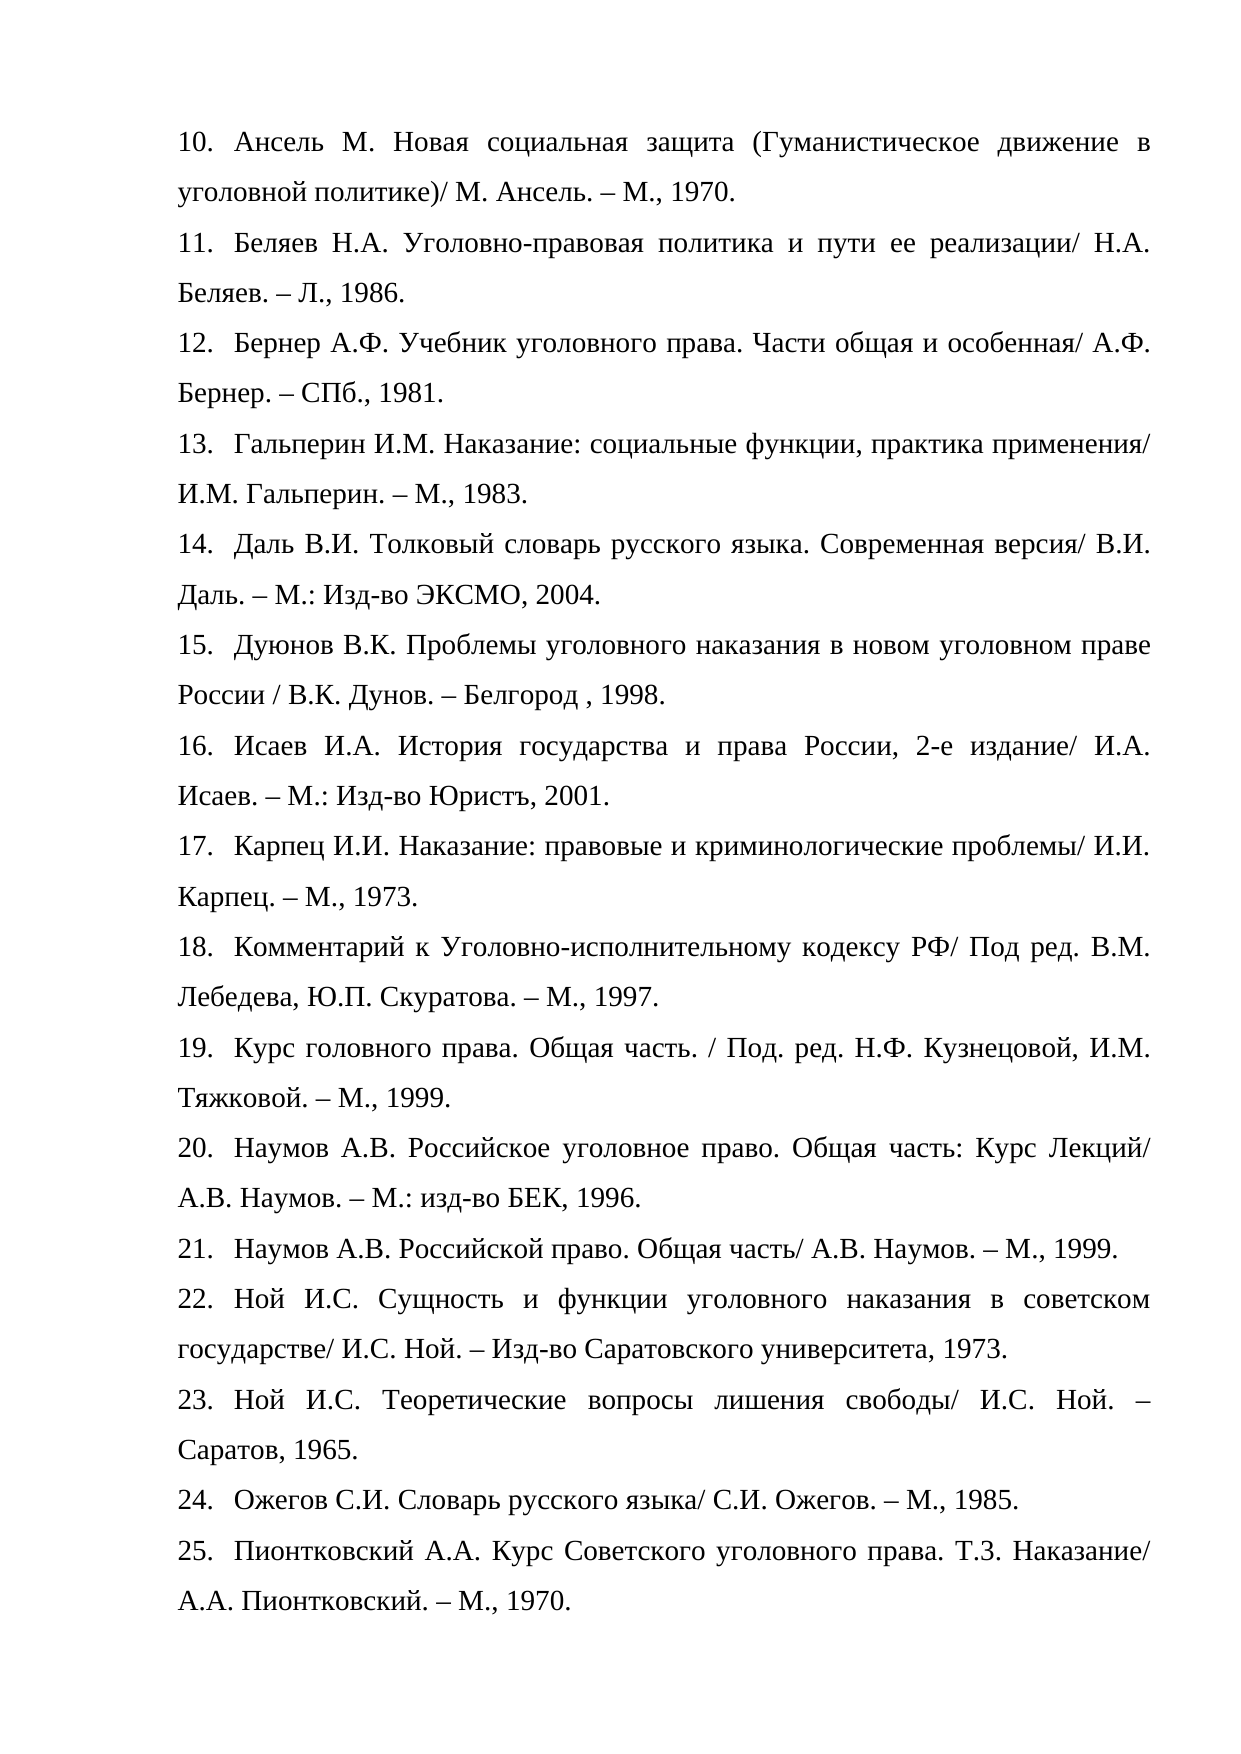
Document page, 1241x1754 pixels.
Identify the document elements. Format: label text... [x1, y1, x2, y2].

list Ной И.С. Сущность и функции уголовного наказания в советском государстве/ И.С. Ной. – Изд-во Саратовского университета, 1973. [177, 1281, 1152, 1365]
list Дуюнов В.К. Проблемы уголовного наказания в новом уголовном праве России / В.К. Дунов. – Белгород , 1998. [177, 627, 1152, 711]
list Гальперин И.М. Наказание: социальные функции, практика применения/ И.М. Гальперин. – М., 1983. [177, 426, 1152, 510]
list Курс головного права. Общая часть. / Под. ред. Н.Ф. Кузнецовой, И.М. Тяжковой. – М., 1999. [177, 1030, 1152, 1113]
list Бернер А.Ф. Учебник уголовного права. Части общая и особенная/ А.Ф. Бернер. – СПб., 1981. [177, 325, 1152, 409]
list Комментарий к Уголовно-исполнительному кодексу РФ/ Под ред. В.М. Лебедева, Ю.П. Скуратова. – М., 1997. [177, 929, 1152, 1013]
list Беляев Н.А. Уголовно-правовая политика и пути ее реализации/ Н.А. Беляев. – Л., 1986. [177, 225, 1152, 308]
list Ожегов С.И. Словарь русского языка/ С.И. Ожегов. – М., 1985. [177, 1482, 1152, 1516]
list Даль В.И. Толковый словарь русского языка. Современная версия/ В.И. Даль. – М.: Изд-во ЭКСМО, 2004. [177, 527, 1152, 610]
list Пионтковский А.А. Курс Советского уголовного права. Т.3. Наказание/ А.А. Пионтковский. – М., 1970. [177, 1533, 1152, 1617]
list Исаев И.А. История государства и права России, 2-е издание/ И.А. Исаев. – М.: Изд-во Юристъ, 2001. [177, 728, 1152, 812]
list Ной И.С. Теоретические вопросы лишения свободы/ И.С. Ной. – Саратов, 1965. [177, 1382, 1152, 1466]
list Наумов А.В. Российское уголовное право. Общая часть: Курс Лекций/ А.В. Наумов. – М.: изд-во БЕК, 1996. [177, 1130, 1152, 1214]
list Наумов А.В. Российской право. Общая часть/ А.В. Наумов. – М., 1999. [177, 1231, 1152, 1264]
list Карпец И.И. Наказание: правовые и криминологические проблемы/ И.И. Карпец. – М., 1973. [177, 828, 1152, 912]
list Ансель М. Новая социальная защита (Гуманистическое движение в уголовной политике)/ М. Ансель. – М., 1970. [177, 124, 1152, 208]
